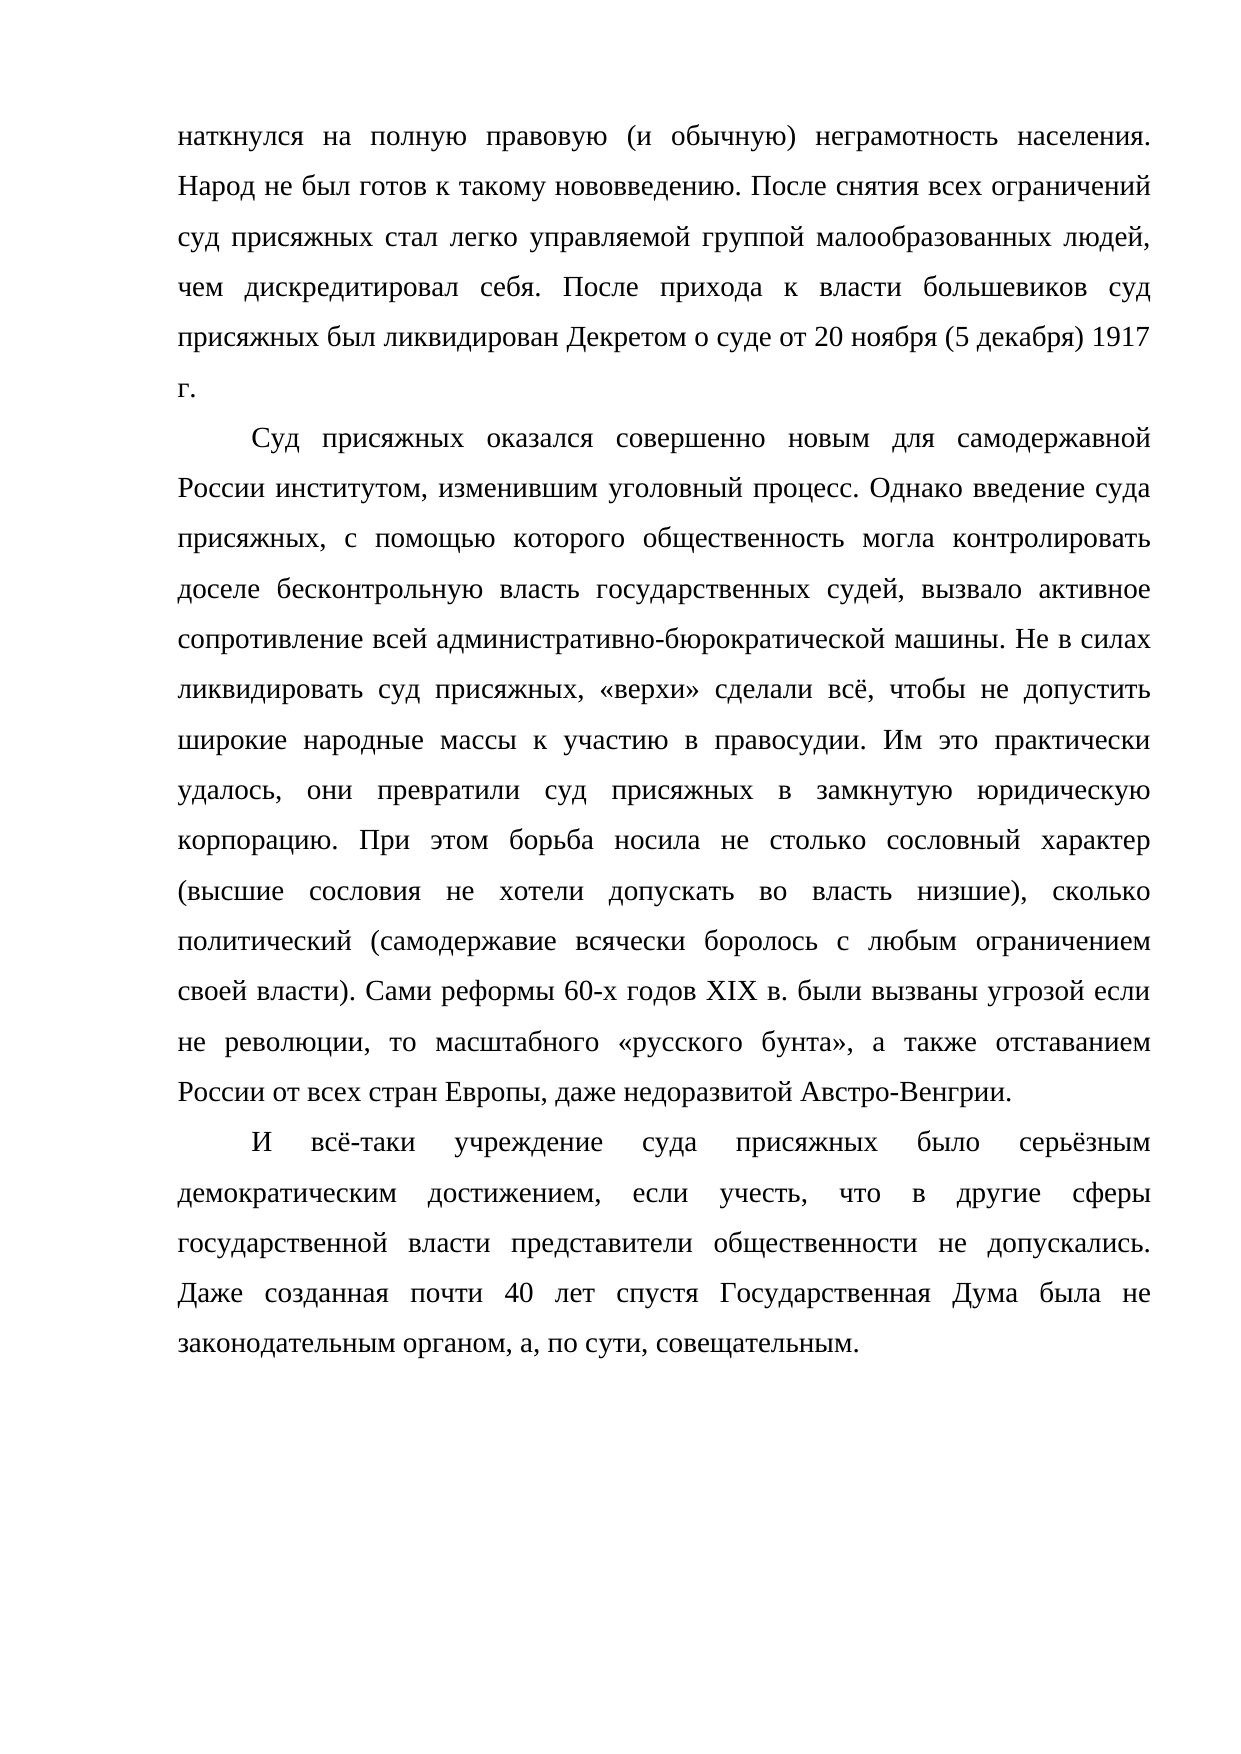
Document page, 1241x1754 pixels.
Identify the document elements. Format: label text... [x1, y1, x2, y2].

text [177, 118, 1152, 403]
text Суд присяжных оказался совершенно новым для самодержавной России институтом, изменившим уголовный процесс. Однако введение суда присяжных, с помощью которого общественность могла контролировать доселе бесконтрольную власть государственных судей, вызвало активное сопротивление всей административно-бюрократической машины. Не в силах ликвидировать суд присяжных, «верхи» сделали всё, чтобы не допустить широкие народные массы к участию в правосудии. Им это практически удалось, они превратили суд присяжных в замкнутую юридическую корпорацию. При этом борьба носила не столько сословный характер (высшие сословия не хотели допускать во власть низшие), сколько политический (самодержавие всячески боролось с любым ограничением своей власти). Сами реформы 60-х годов XIX в. были вызваны угрозой если не революции, то масштабного «русского бунта», а также отставанием России от всех стран Европы, даже недоразвитой Австро-Венгрии. [177, 420, 1152, 1108]
text И всё-таки учреждение суда присяжных было серьёзным демократическим достижением, если учесть, что в другие сферы государственной власти представители общественности не допускались. Даже созданная почти 40 лет спустя Государственная Дума была не законодательным органом, а, по сути, совещательным. [177, 1124, 1152, 1359]
